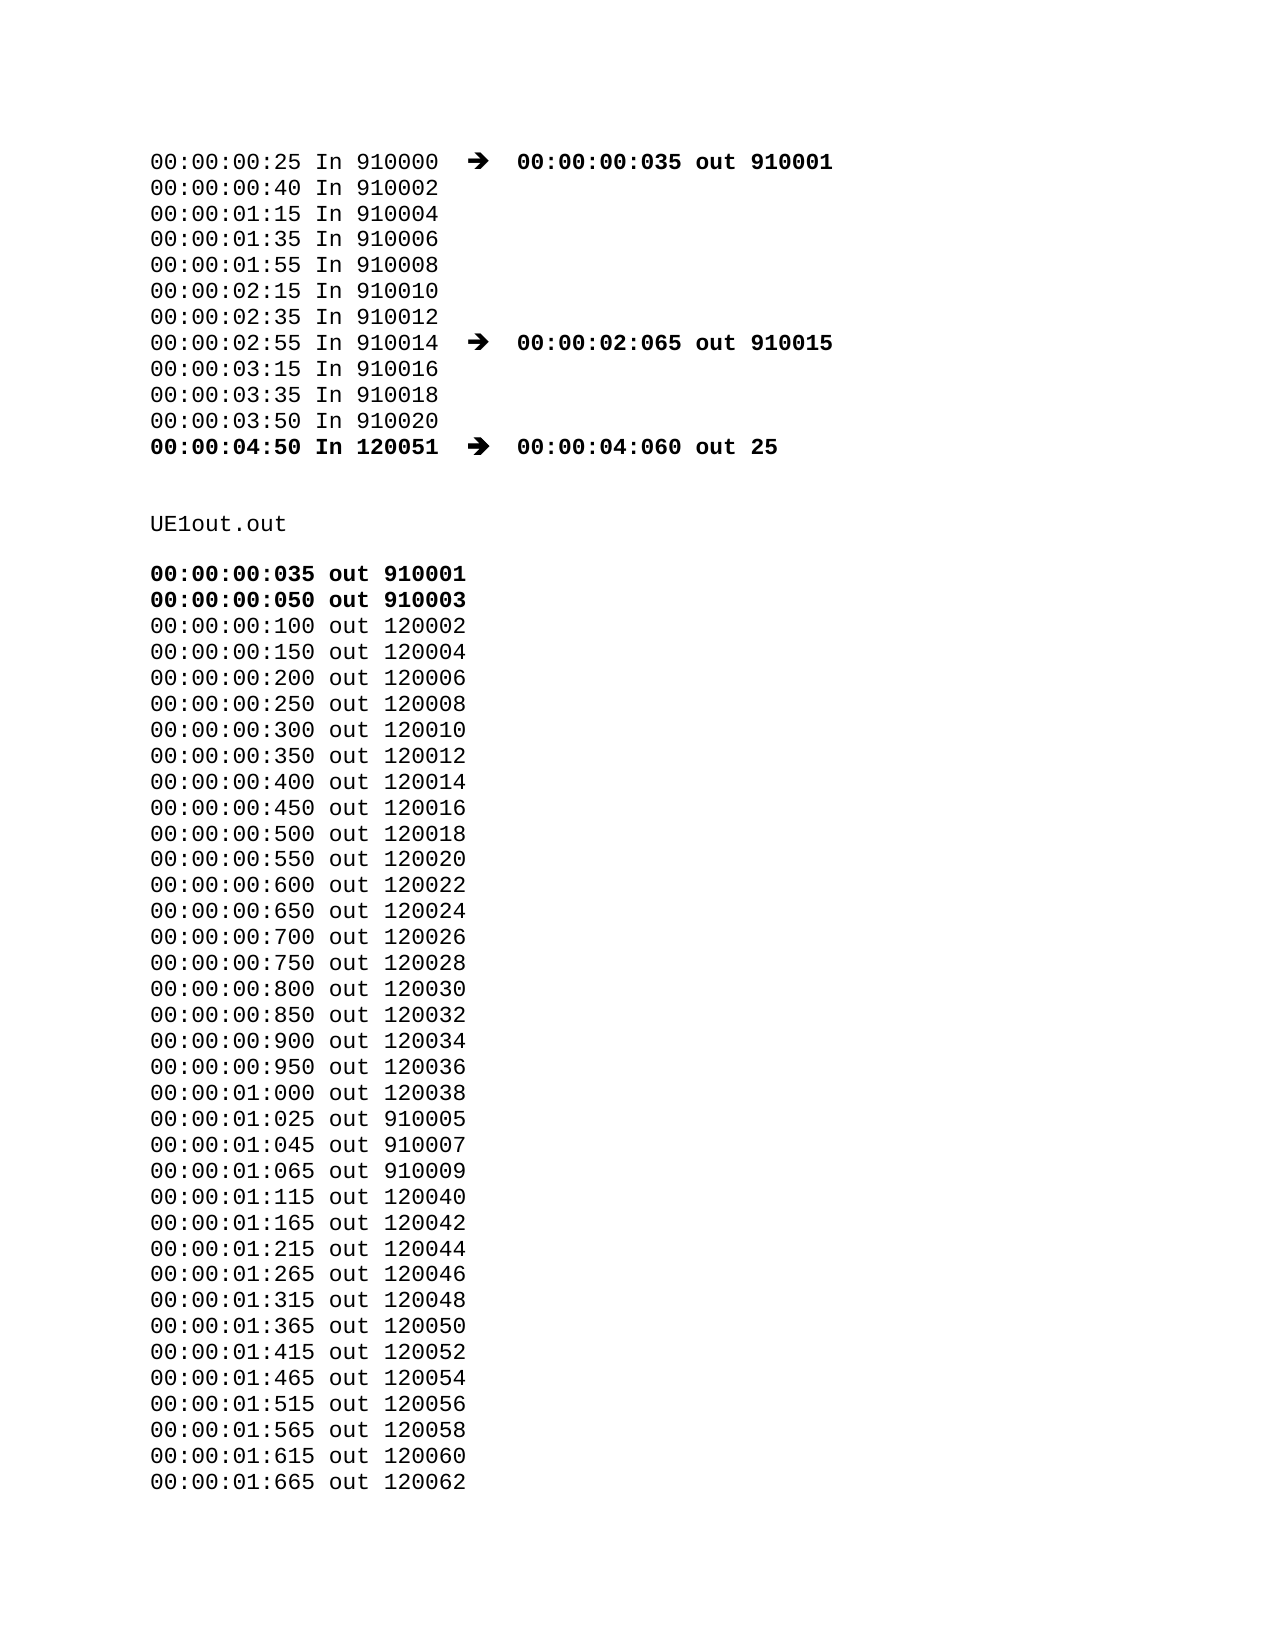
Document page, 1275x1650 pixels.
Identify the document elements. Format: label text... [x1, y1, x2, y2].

text 00:00:00:700 out 120026 [150, 926, 1125, 952]
text 00:00:00:25 In 910000 00:00:00:035 out 910001 [150, 150, 1125, 176]
text 00:00:00:800 out 120030 [150, 977, 1125, 1003]
text 00:00:01:615 out 120060 [150, 1444, 1125, 1470]
text 00:00:01:065 out 910009 [150, 1159, 1125, 1185]
text 00:00:00:100 out 120002 [150, 614, 1125, 640]
text 00:00:02:35 In 910012 [150, 306, 1125, 332]
text 00:00:03:15 In 910016 [150, 357, 1125, 383]
text 00:00:00:450 out 120016 [150, 796, 1125, 822]
text 00:00:00:40 In 910002 [150, 176, 1125, 202]
text 00:00:01:415 out 120052 [150, 1341, 1125, 1367]
text 00:00:01:15 In 910004 [150, 202, 1125, 228]
text 00:00:01:465 out 120054 [150, 1367, 1125, 1392]
text 00:00:00:035 out 910001 [150, 562, 1125, 588]
text 00:00:01:115 out 120040 [150, 1185, 1125, 1211]
text 00:00:01:565 out 120058 [150, 1418, 1125, 1444]
text 00:00:01:165 out 120042 [150, 1211, 1125, 1237]
text 00:00:00:250 out 120008 [150, 692, 1125, 718]
text 00:00:01:365 out 120050 [150, 1315, 1125, 1341]
text UE1out.out [150, 512, 1125, 538]
text 00:00:00:750 out 120028 [150, 952, 1125, 977]
text 00:00:01:515 out 120056 [150, 1392, 1125, 1418]
text 00:00:00:150 out 120004 [150, 640, 1125, 666]
text 00:00:01:665 out 120062 [150, 1470, 1125, 1496]
text 00:00:01:000 out 120038 [150, 1081, 1125, 1107]
text 00:00:00:200 out 120006 [150, 666, 1125, 692]
text 00:00:00:900 out 120034 [150, 1029, 1125, 1055]
text 00:00:00:400 out 120014 [150, 770, 1125, 796]
text 00:00:01:025 out 910005 [150, 1107, 1125, 1133]
text 00:00:00:550 out 120020 [150, 848, 1125, 874]
text 00:00:00:050 out 910003 [150, 588, 1125, 614]
text 00:00:00:600 out 120022 [150, 874, 1125, 900]
text 00:00:01:215 out 120044 [150, 1237, 1125, 1263]
text 00:00:00:650 out 120024 [150, 900, 1125, 926]
text 00:00:00:350 out 120012 [150, 744, 1125, 770]
text 00:00:02:55 In 910014 00:00:02:065 out 910015 [150, 332, 1125, 357]
text 00:00:01:35 In 910006 [150, 228, 1125, 254]
text 00:00:00:500 out 120018 [150, 822, 1125, 848]
text 00:00:03:35 In 910018 [150, 383, 1125, 409]
text 00:00:01:315 out 120048 [150, 1289, 1125, 1315]
text 00:00:01:55 In 910008 [150, 254, 1125, 280]
text 00:00:00:950 out 120036 [150, 1055, 1125, 1081]
text 00:00:03:50 In 910020 [150, 409, 1125, 435]
text 00:00:01:045 out 910007 [150, 1133, 1125, 1159]
text 00:00:04:50 In 120051 00:00:04:060 out 25 [150, 435, 1125, 461]
text 00:00:01:265 out 120046 [150, 1263, 1125, 1289]
text 00:00:00:850 out 120032 [150, 1003, 1125, 1029]
text 00:00:00:300 out 120010 [150, 718, 1125, 744]
text 00:00:02:15 In 910010 [150, 280, 1125, 306]
